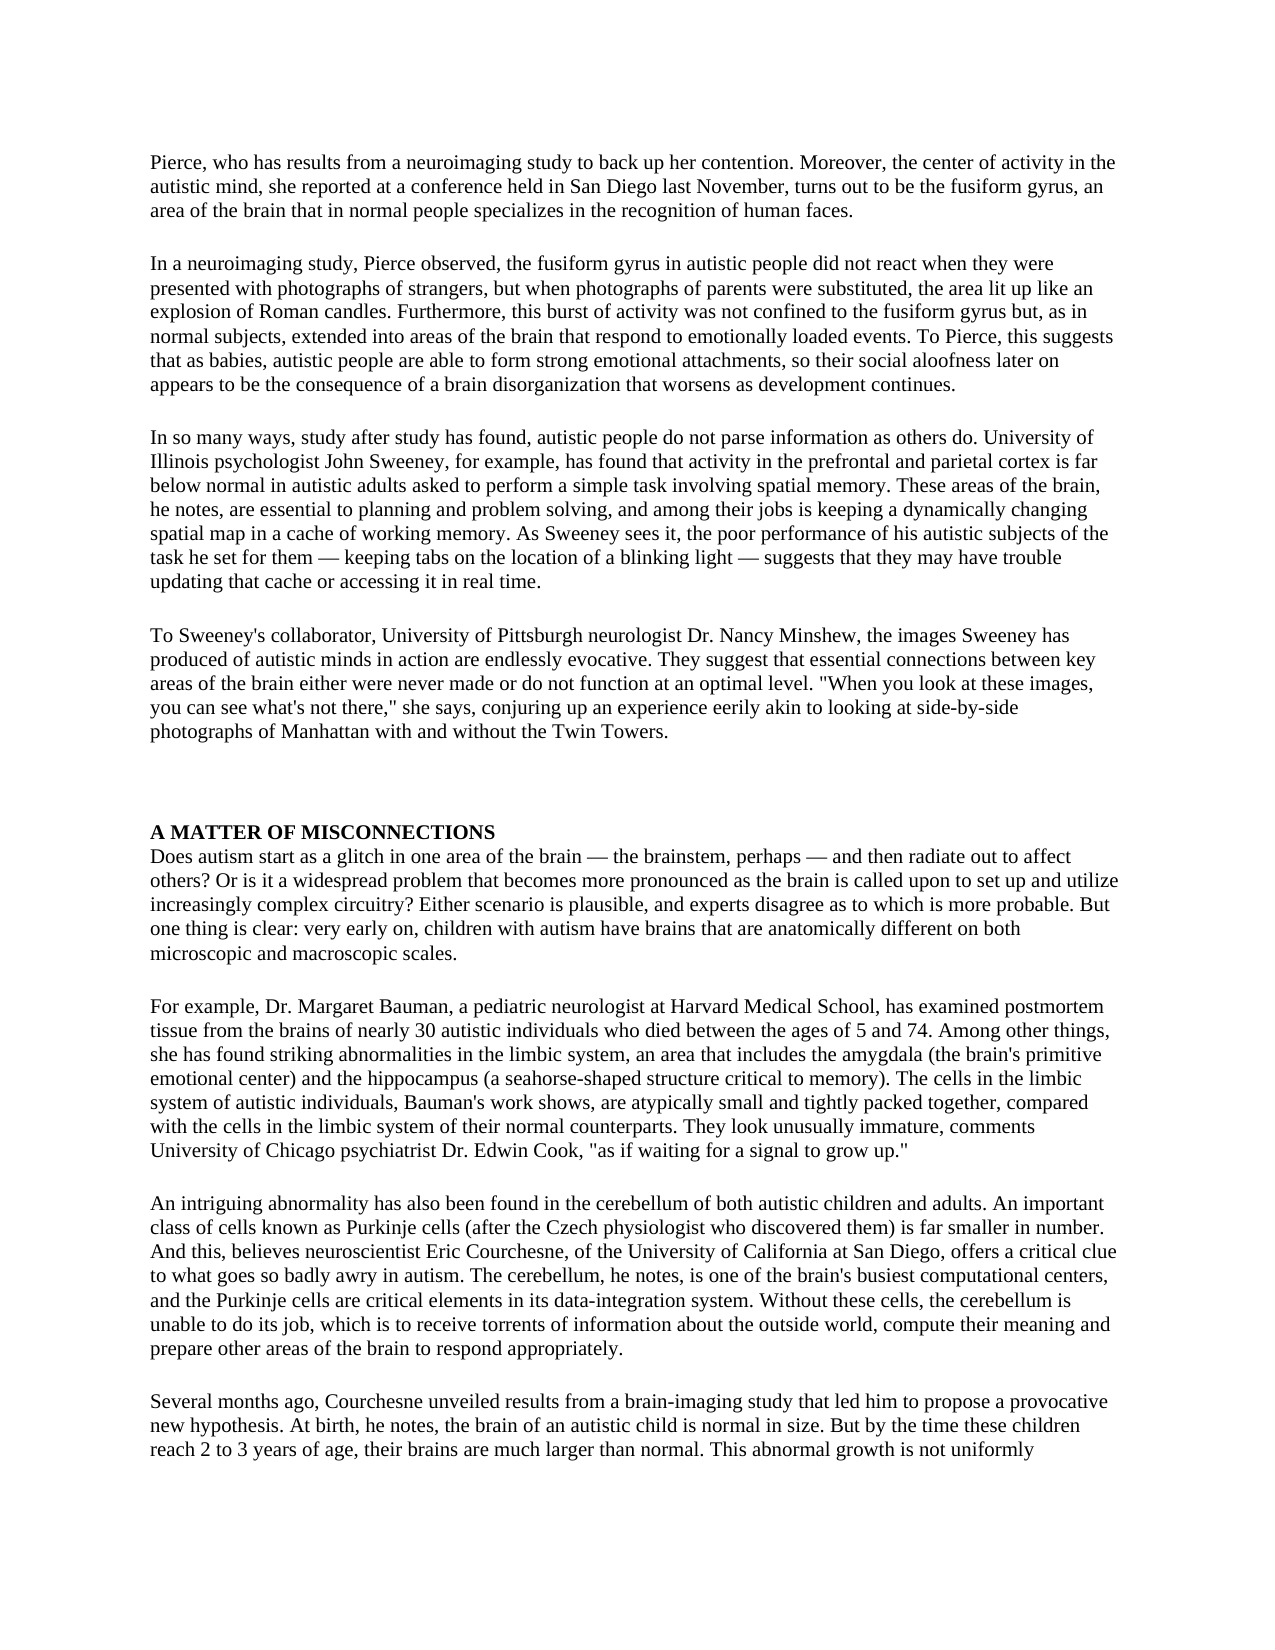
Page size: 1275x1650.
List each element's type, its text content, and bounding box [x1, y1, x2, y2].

text To Sweeney's collaborator, University of Pittsburgh neurologist Dr. Nancy Minshew, the images Sweeney has produced of autistic minds in action are endlessly evocative. They suggest that essential connections between key areas of the brain either were never made or do not function at an optimal level. "When you look at these images, you can see what's not there," she says, conjuring up an experience eerily akin to looking at side-by-side photographs of Manhattan with and without the Twin Towers. [150, 622, 1125, 743]
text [150, 150, 1125, 222]
text A MATTER OF MISCONNECTIONS Does autism start as a glitch in one area of the brain — the brainstem, perhaps — and then radiate out to affect others? Or is it a widespread problem that becomes more pronounced as the brain is called upon to set up and utilize increasingly complex circuitry? Either scenario is plausible, and experts disagree as to which is more probable. But one thing is clear: very early on, children with autism have brains that are anatomically different on both microscopic and macroscopic scales. [150, 772, 1125, 964]
text In a neuroimaging study, Pierce observed, the fusiform gyrus in autistic people did not react when they were presented with photographs of strangers, but when photographs of parents were substituted, the area lit up like an explosion of Roman candles. Furthermore, this burst of activity was not confined to the fusiform gyrus but, as in normal subjects, extended into areas of the brain that respond to emotionally loaded events. To Pierce, this suggests that as babies, autistic people are able to form strong emotional attachments, so their social aloofness later on appears to be the consequence of a brain disorganization that worsens as development continues. [150, 251, 1125, 396]
text An intriguing abnormality has also been found in the cerebellum of both autistic children and adults. An important class of cells known as Purkinje cells (after the Czech physiologist who discovered them) is far smaller in number. And this, believes neuroscientist Eric Courchesne, of the University of California at San Diego, offers a critical clue to what goes so badly awry in autism. The cerebellum, he notes, is one of the brain's busiest computational centers, and the Purkinje cells are critical elements in its data-integration system. Without these cells, the cerebellum is unable to do its job, which is to receive torrents of information about the outside world, compute their meaning and prepare other areas of the brain to respond appropriately. [150, 1191, 1125, 1360]
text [150, 1389, 1125, 1461]
text In so many ways, study after study has found, autistic people do not parse information as others do. University of Illinois psychologist John Sweeney, for example, has found that activity in the prefrontal and parietal cortex is far below normal in autistic adults asked to perform a simple task involving spatial memory. These areas of the brain, he notes, are essential to planning and problem solving, and among their jobs is keeping a dynamically changing spatial map in a cache of working memory. As Sweeney sees it, the poor performance of his autistic subjects of the task he set for them — keeping tabs on the location of a blinking light — suggests that they may have trouble updating that cache or accessing it in real time. [150, 425, 1125, 593]
text For example, Dr. Margaret Bauman, a pediatric neurologist at Harvard Medical School, has examined postmortem tissue from the brains of nearly 30 autistic individuals who died between the ages of 5 and 74. Among other things, she has found striking abnormalities in the limbic system, an area that includes the amygdala (the brain's primitive emotional center) and the hippocampus (a seahorse-shaped structure critical to memory). The cells in the limbic system of autistic individuals, Bauman's work shows, are atypically small and tightly packed together, compared with the cells in the limbic system of their normal counterparts. They look unusually immature, comments University of Chicago psychiatrist Dr. Edwin Cook, "as if waiting for a signal to grow up." [150, 994, 1125, 1162]
